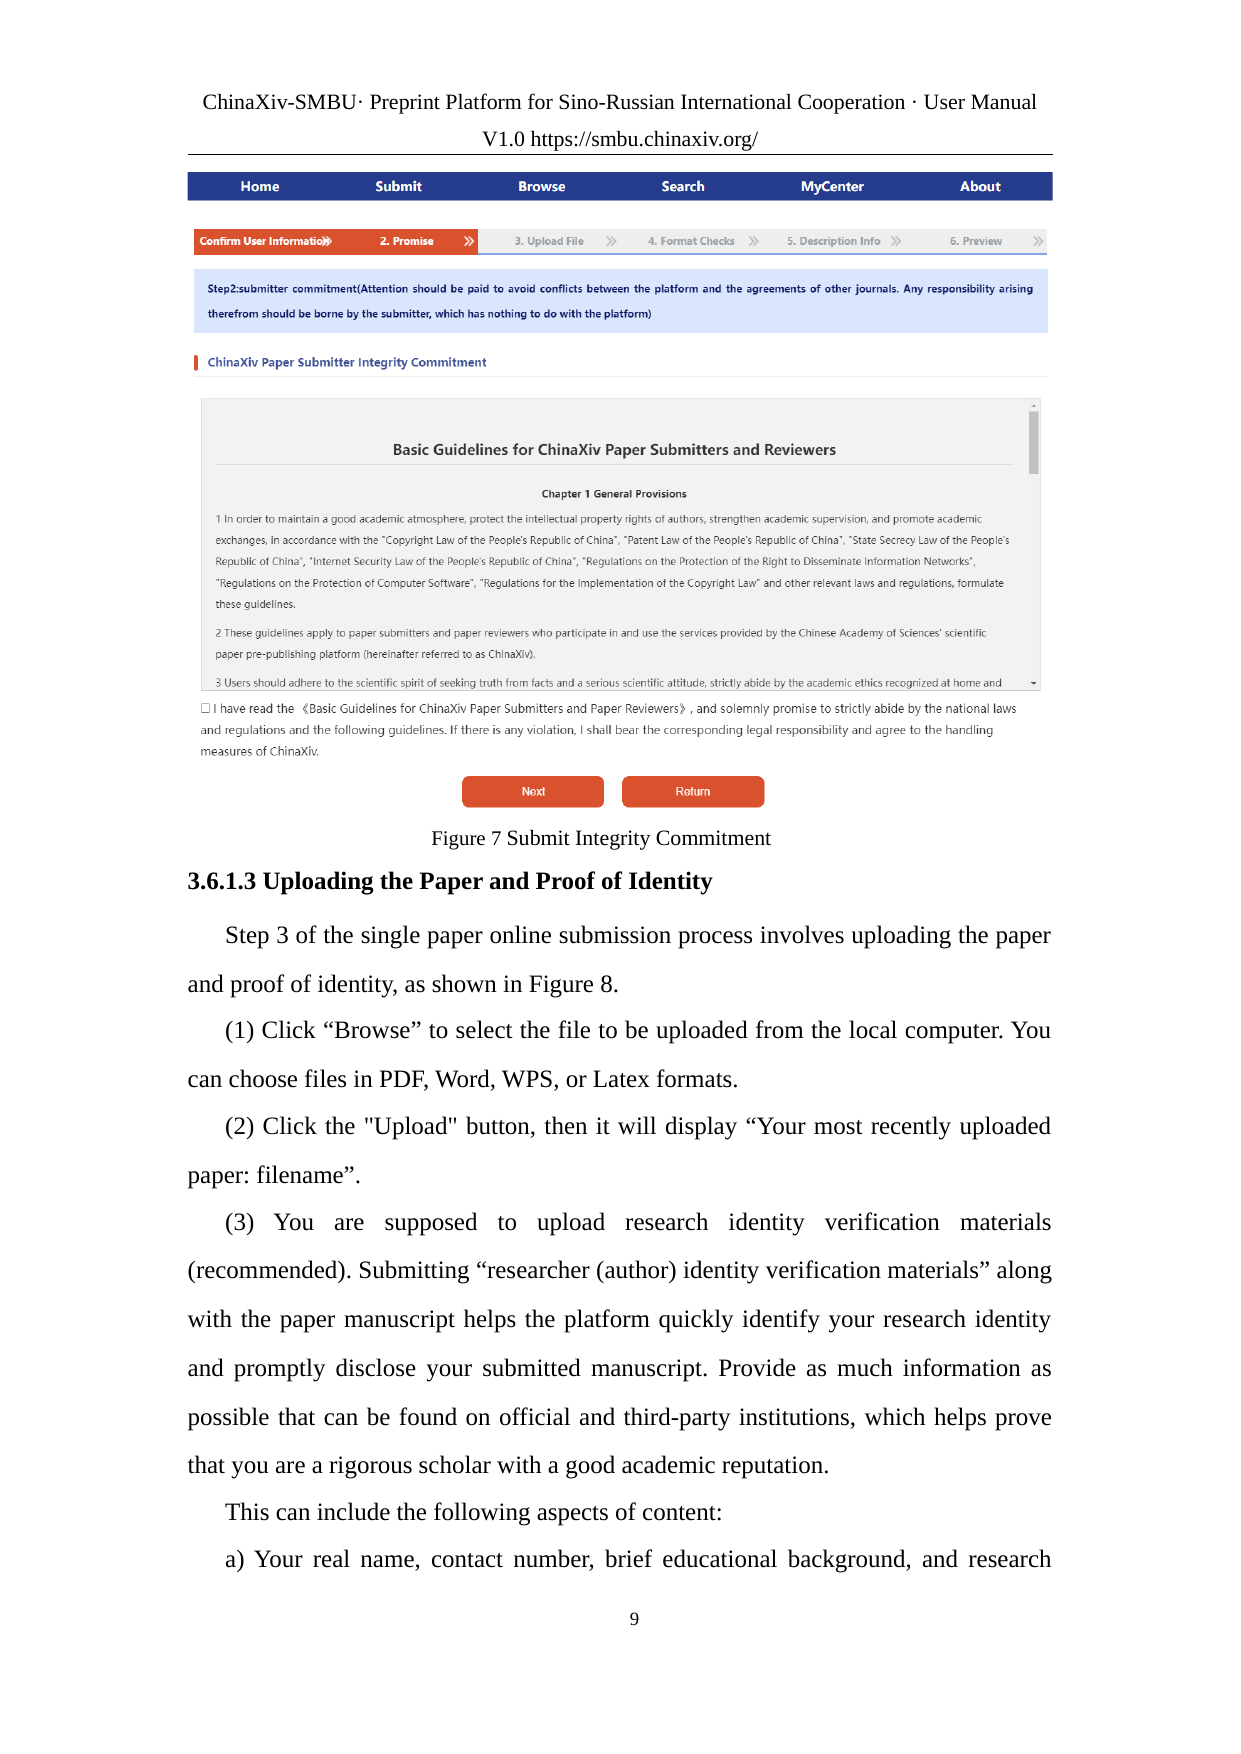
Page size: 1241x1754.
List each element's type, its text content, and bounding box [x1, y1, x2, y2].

picture [187, 171, 1053, 810]
text (2) Click the "Upload" button, then it will display “Your most recently uploaded paper: filename”. [187, 1109, 1053, 1191]
text This can include the following aspects of content: [187, 1496, 1053, 1528]
text Step 3 of the single paper online submission process involves uploading the paper and proof of identity, as shown in Figure 8. [187, 918, 1053, 999]
text (3) You are supposed to upload research identity verification materials (recommended). Submitting “researcher (author) identity verification materials” along with the paper manuscript helps the platform quickly identify your research identity and promptly disclose your submitted manuscript. Provide as much information as possible that can be found on official and third-party institutions, which helps prove that you are a rigorous scholar with a good academic reputation. [187, 1205, 1053, 1481]
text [187, 1542, 1053, 1575]
text Submit Integrity Commitment [187, 821, 1053, 854]
text (1) Click “Browse” to select the file to be uploaded from the local computer. You can choose files in PDF, Word, WPS, or Latex formats. [187, 1014, 1053, 1095]
subtitle 3.6.1.3 Uploading the Paper and Proof of Identity [187, 864, 1053, 897]
